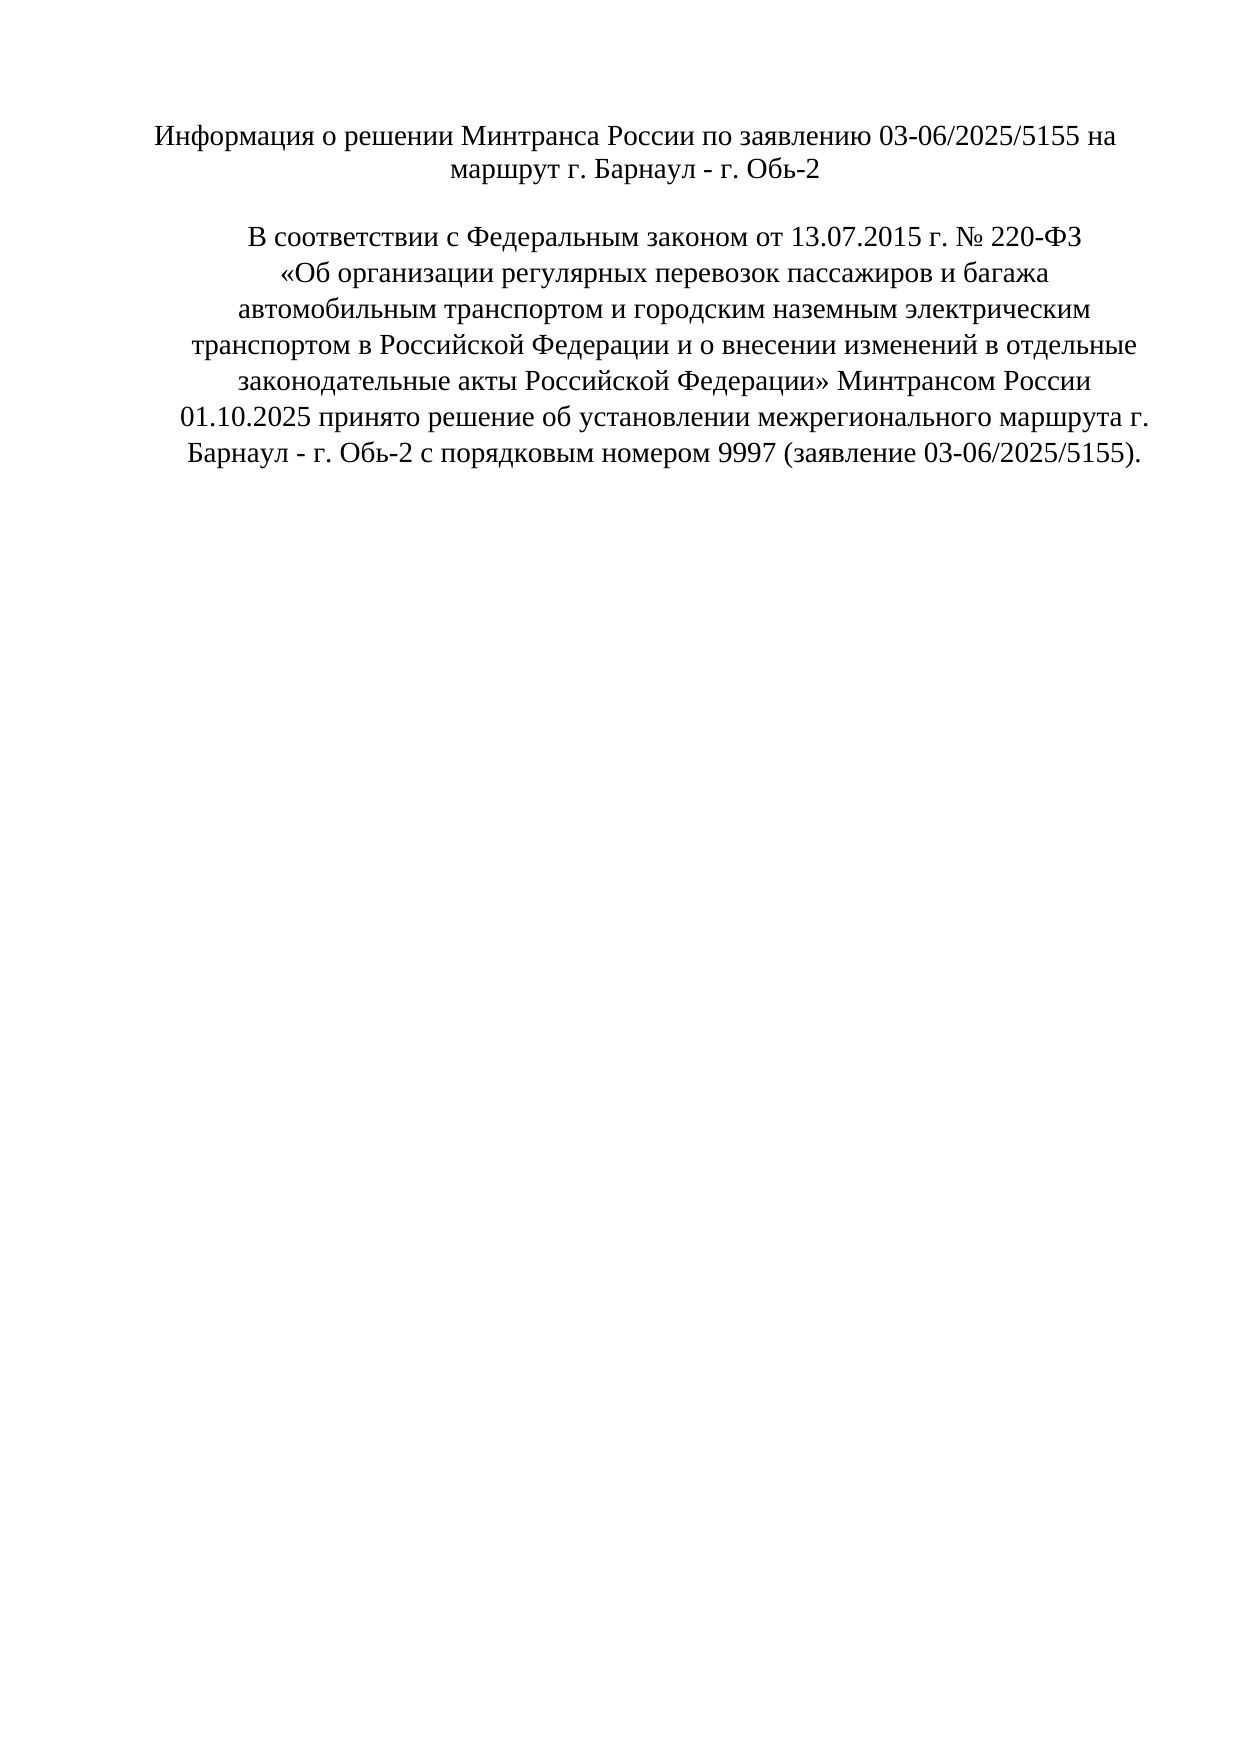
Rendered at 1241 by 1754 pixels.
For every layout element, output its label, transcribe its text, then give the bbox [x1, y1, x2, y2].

text Информация о решении Минтранса России по заявлению 03-06/2025/5155 на маршрут г. Барнаул - г. Обь-2 [118, 118, 1152, 185]
text В соответствии с Федеральным законом от 13.07.2015 г. № 220-ФЗ «Об организации регулярных перевозок пассажиров и багажа автомобильным транспортом и городским наземным электрическим транспортом в Российской Федерации и о внесении изменений в отдельные законодательные акты Российской Федерации» Минтрансом России 01.10.2025 принято решение об установлении межрегионального маршрута г. Барнаул - г. Обь-2 с порядковым номером 9997 (заявление 03-06/2025/5155). [177, 219, 1152, 469]
